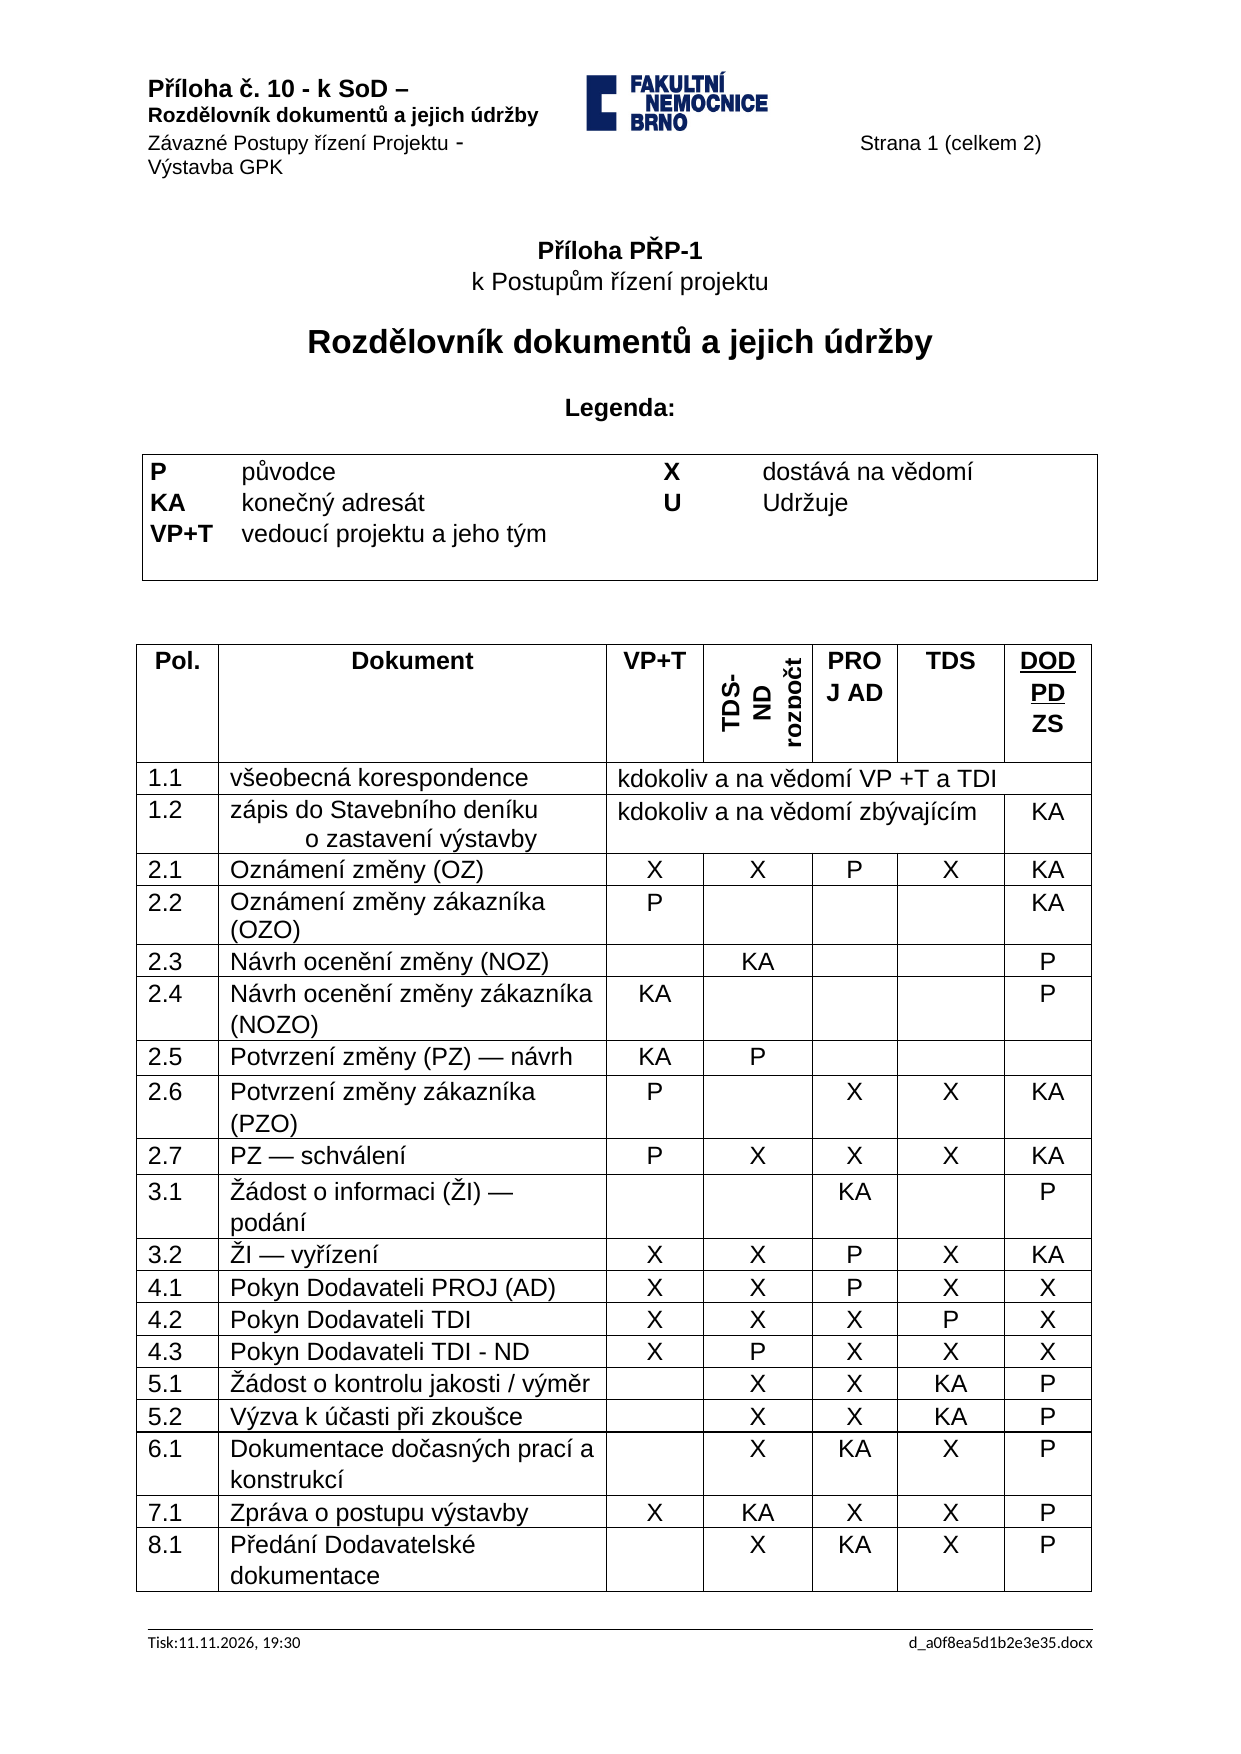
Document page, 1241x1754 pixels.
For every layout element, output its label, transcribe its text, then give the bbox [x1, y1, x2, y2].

table_cell Oznámení změny zákazníka (OZO) [219, 886, 606, 944]
table_cell X [607, 854, 703, 885]
table_cell X [898, 1139, 1004, 1174]
table_cell KA [898, 1400, 1004, 1431]
table_cell 2.3 [137, 945, 218, 976]
table_cell [704, 977, 812, 1040]
table_cell P [704, 1336, 812, 1367]
table_cell KA [1005, 854, 1091, 885]
table_cell všeobecná korespondence [219, 763, 606, 794]
table_cell Návrh ocenění změny zákazníka (NOZO) [219, 977, 606, 1040]
table_cell kdokoliv a na vědomí zbývajícím [607, 795, 1004, 853]
table_cell X [898, 1496, 1004, 1527]
table_cell X [1005, 1336, 1091, 1367]
table_cell U [656, 486, 755, 580]
table_cell X [898, 1528, 1004, 1591]
table_cell 3.1 [137, 1175, 218, 1238]
table_cell P [813, 1271, 897, 1302]
table_cell KA [607, 1041, 703, 1075]
table_header VP+T [607, 645, 703, 762]
table_cell 1.2 [137, 795, 218, 853]
table_cell X [607, 1336, 703, 1367]
table_cell P [1005, 945, 1091, 976]
table_cell konečný adresát vedoucí projektu a jeho tým [234, 486, 656, 580]
table_cell [704, 886, 812, 944]
table_cell X [704, 1400, 812, 1431]
table_cell X [898, 854, 1004, 885]
table_cell X [813, 1336, 897, 1367]
table_cell [704, 1076, 812, 1138]
table_cell ŽI — vyřízení [219, 1239, 606, 1270]
table_cell [813, 886, 897, 944]
table_cell P [607, 886, 703, 944]
table_cell X [607, 1303, 703, 1334]
table_cell X [704, 1368, 812, 1399]
table_cell P [1005, 1368, 1091, 1399]
table_header PROJ AD [813, 645, 897, 762]
table_cell [607, 945, 703, 976]
table_cell 4.3 [137, 1336, 218, 1367]
table_cell P [1005, 1496, 1091, 1527]
table_cell 4.2 [137, 1303, 218, 1334]
table_cell [898, 945, 1004, 976]
table_cell [813, 977, 897, 1040]
table_cell [898, 977, 1004, 1040]
table_header TDS [898, 645, 1004, 762]
table_cell X [898, 1271, 1004, 1302]
table_cell KA [704, 1496, 812, 1527]
table_cell [898, 1175, 1004, 1238]
table_cell X [704, 1139, 812, 1174]
table_cell P [813, 1239, 897, 1270]
text Příloha PŘP-1 [148, 234, 1093, 266]
table_cell X [813, 1368, 897, 1399]
table_cell 2.1 [137, 854, 218, 885]
table_header Pol. [137, 645, 218, 762]
table_cell [607, 1175, 703, 1238]
table_cell zápis do Stavebního deníku o zastavení výstavby [219, 795, 606, 853]
table_cell KA [1005, 795, 1091, 853]
text k Postupům řízení projektu [148, 266, 1093, 297]
table_header dostává na vědomí [755, 455, 1097, 486]
table_cell KA [1005, 1239, 1091, 1270]
table_cell PZ — schválení [219, 1139, 606, 1174]
table_cell Výzva k účasti při zkoušce [219, 1400, 606, 1431]
table_cell X [607, 1496, 703, 1527]
table_cell P [1005, 1175, 1091, 1238]
table_cell KA [1005, 1139, 1091, 1174]
picture [540, 18, 783, 149]
table_cell Žádost o informaci (ŽI) — podání [219, 1175, 606, 1238]
table_cell X [607, 1271, 703, 1302]
table_cell KA [607, 977, 703, 1040]
table_cell P [813, 854, 897, 885]
table_cell Udržuje [755, 486, 1097, 580]
table_cell 2.7 [137, 1139, 218, 1174]
table_cell P [1005, 1400, 1091, 1431]
text Rozdělovník dokumentů a jejich údržby [148, 322, 1093, 360]
table_cell KA [813, 1433, 897, 1495]
table_cell Pokyn Dodavateli PROJ (AD) [219, 1271, 606, 1302]
table_cell 2.6 [137, 1076, 218, 1138]
table_cell [1005, 1041, 1091, 1075]
table_cell [898, 1041, 1004, 1075]
table_cell X [704, 1239, 812, 1270]
table_cell KA [898, 1368, 1004, 1399]
table_cell Oznámení změny (OZ) [219, 854, 606, 885]
table_cell 6.1 [137, 1433, 218, 1495]
table_cell Pokyn Dodavateli TDI - ND [219, 1336, 606, 1367]
table_cell Potvrzení změny zákazníka (PZO) [219, 1076, 606, 1138]
table_cell [607, 1400, 703, 1431]
table_cell KA [813, 1175, 897, 1238]
table_cell P [898, 1303, 1004, 1334]
table_cell X [1005, 1303, 1091, 1334]
table_cell Pokyn Dodavateli TDI [219, 1303, 606, 1334]
table_cell [607, 1433, 703, 1495]
table_header původce [234, 455, 656, 486]
table_header DOD PD ZS [1005, 645, 1091, 762]
table_cell P [704, 1041, 812, 1075]
table_cell KA [1005, 1076, 1091, 1138]
table_cell 7.1 [137, 1496, 218, 1527]
table_cell kdokoliv a na vědomí VP +T a TDI [607, 763, 1091, 794]
table_cell KA [1005, 886, 1091, 944]
table_cell KA [704, 945, 812, 976]
table_header Dokument [219, 645, 606, 762]
table_cell Předání Dodavatelské dokumentace [219, 1528, 606, 1591]
table_cell X [813, 1496, 897, 1527]
table_header X [656, 455, 755, 486]
table_cell KA VP+T [143, 486, 234, 580]
table_cell X [813, 1139, 897, 1174]
table_cell [813, 945, 897, 976]
table_cell 2.5 [137, 1041, 218, 1075]
table_cell 2.4 [137, 977, 218, 1040]
table_cell X [607, 1239, 703, 1270]
table_cell P [1005, 1433, 1091, 1495]
table_cell X [704, 1433, 812, 1495]
table_cell 5.1 [137, 1368, 218, 1399]
table_cell [813, 1041, 897, 1075]
table_cell 5.2 [137, 1400, 218, 1431]
table_cell 2.2 [137, 886, 218, 944]
table_cell X [704, 1271, 812, 1302]
table_cell Potvrzení změny (PZ) — návrh [219, 1041, 606, 1075]
table_cell X [813, 1303, 897, 1334]
table_cell X [704, 1303, 812, 1334]
table_cell 1.1 [137, 763, 218, 794]
table_header P [143, 455, 234, 486]
table_cell 4.1 [137, 1271, 218, 1302]
table_cell Zpráva o postupu výstavby [219, 1496, 606, 1527]
table_cell [607, 1368, 703, 1399]
table_cell P [607, 1139, 703, 1174]
table_cell X [704, 1528, 812, 1591]
table_cell X [898, 1239, 1004, 1270]
table_cell [607, 1528, 703, 1591]
table_cell X [898, 1336, 1004, 1367]
table_cell P [1005, 977, 1091, 1040]
table_cell 8.1 [137, 1528, 218, 1591]
table_cell Dokumentace dočasných prací a konstrukcí [219, 1433, 606, 1495]
table_cell P [1005, 1528, 1091, 1591]
table_cell 3.2 [137, 1239, 218, 1270]
table_cell P [607, 1076, 703, 1138]
table_cell X [704, 854, 812, 885]
text Legenda: [148, 392, 1093, 423]
table_cell [704, 1175, 812, 1238]
table_header TDS-ND rozpočtář [704, 645, 812, 762]
table_cell KA [813, 1528, 897, 1591]
table_cell X [898, 1433, 1004, 1495]
table_cell X [898, 1076, 1004, 1138]
table_cell Žádost o kontrolu jakosti / výměr [219, 1368, 606, 1399]
table_cell [898, 886, 1004, 944]
table_cell Návrh ocenění změny (NOZ) [219, 945, 606, 976]
table_cell X [813, 1076, 897, 1138]
table_cell X [1005, 1271, 1091, 1302]
table_cell X [813, 1400, 897, 1431]
